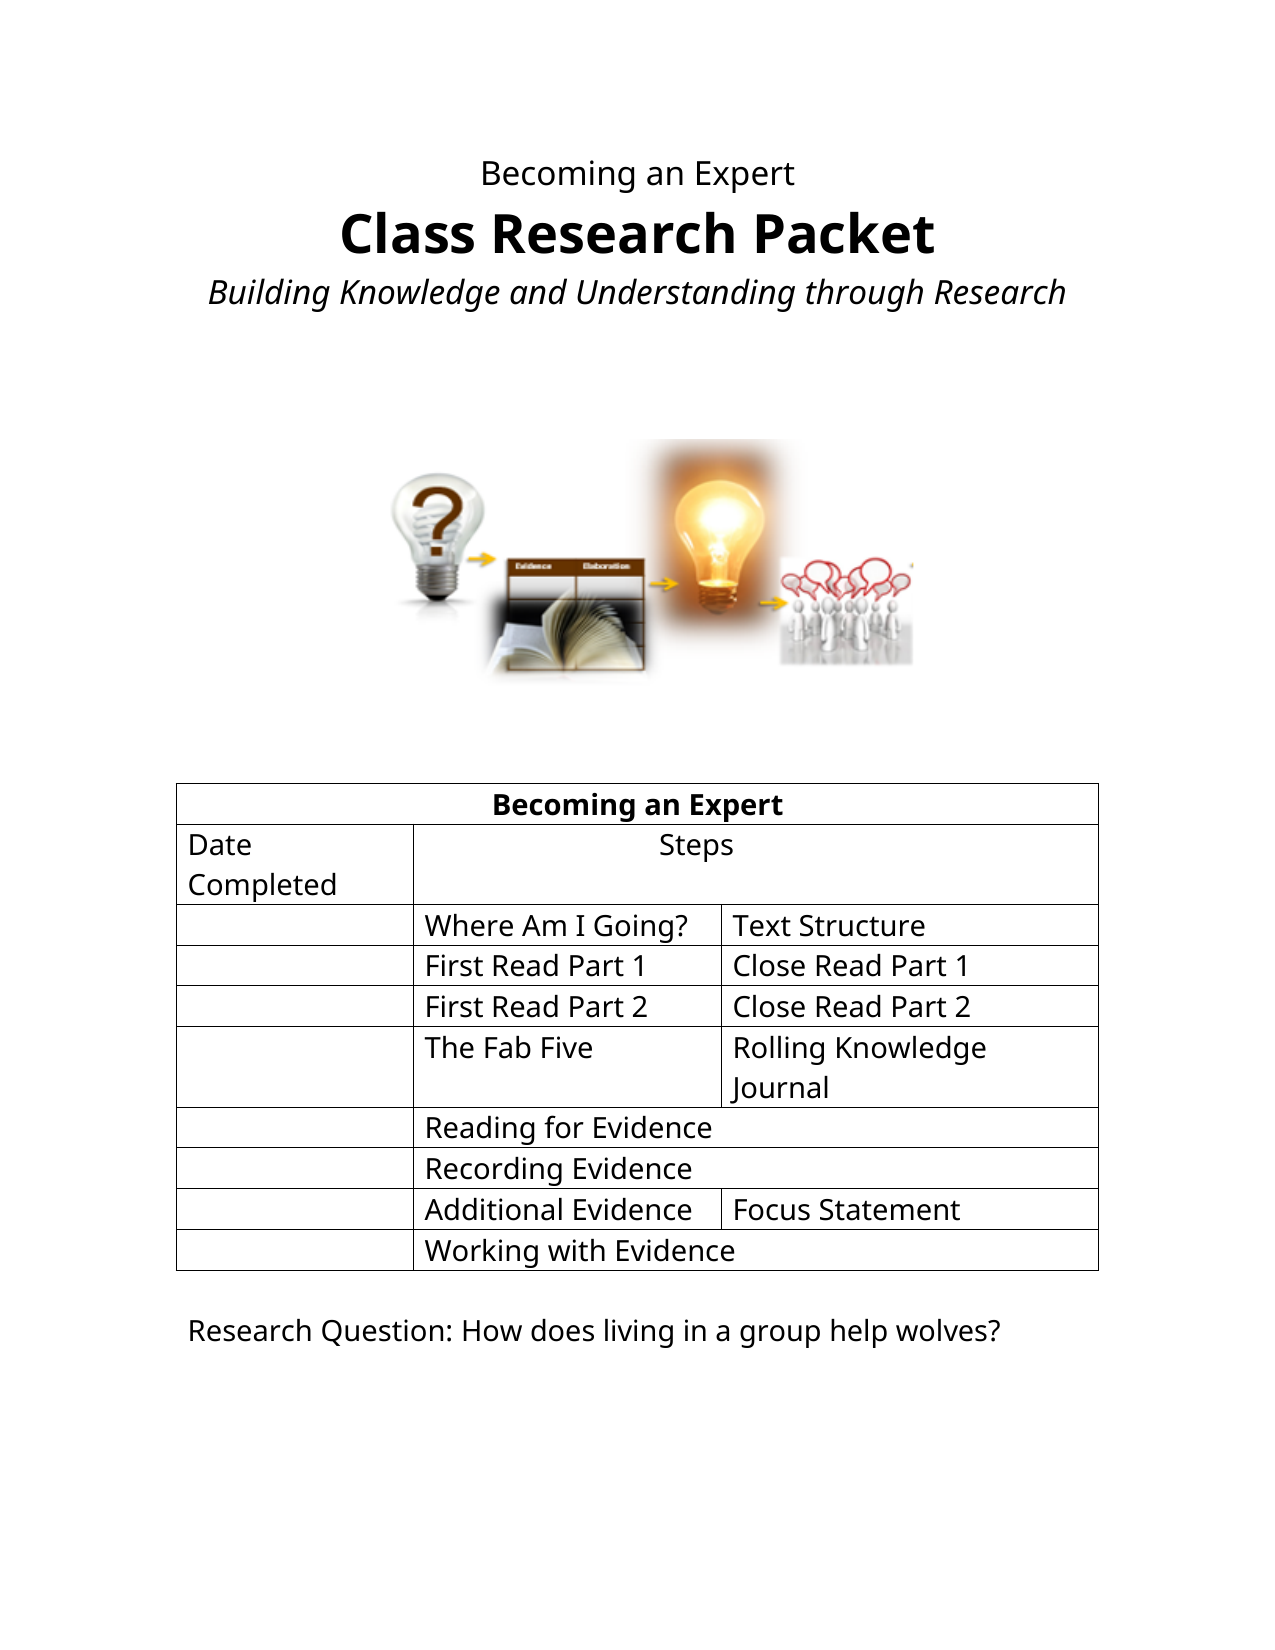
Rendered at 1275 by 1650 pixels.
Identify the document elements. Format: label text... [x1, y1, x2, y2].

table_cell [177, 1108, 413, 1147]
table_cell Date Completed [177, 825, 413, 904]
picture [361, 439, 914, 704]
table_cell Text Structure [722, 905, 1098, 945]
text Building Knowledge and Understanding through Research [187, 269, 1087, 314]
table_cell Close Read Part 2 [722, 986, 1098, 1026]
table_cell Reading for Evidence [414, 1108, 1098, 1147]
table_cell Additional Evidence [414, 1189, 721, 1229]
table_header Becoming an Expert [177, 784, 1098, 823]
table_cell First Read Part 2 [414, 986, 721, 1026]
table_cell [177, 1189, 413, 1229]
table_cell Recording Evidence [414, 1148, 1098, 1188]
table_cell Close Read Part 1 [722, 946, 1098, 985]
table_cell [177, 1027, 413, 1107]
table_cell [177, 946, 413, 985]
table_cell Where Am I Going? [414, 905, 721, 945]
text Research Question: How does living in a group help wolves? [187, 1310, 1087, 1350]
table_cell [177, 1230, 413, 1269]
table_cell Rolling Knowledge Journal [722, 1027, 1098, 1107]
table_cell First Read Part 1 [414, 946, 721, 985]
table_cell [177, 1148, 413, 1188]
table_cell Focus Statement [722, 1189, 1098, 1229]
text Class Research Packet [187, 195, 1087, 269]
table_cell Steps [414, 825, 1098, 904]
table_cell Working with Evidence [414, 1230, 1098, 1269]
text Becoming an Expert [187, 150, 1087, 195]
table_cell [177, 986, 413, 1026]
table_cell The Fab Five [414, 1027, 721, 1107]
table_cell [177, 905, 413, 945]
